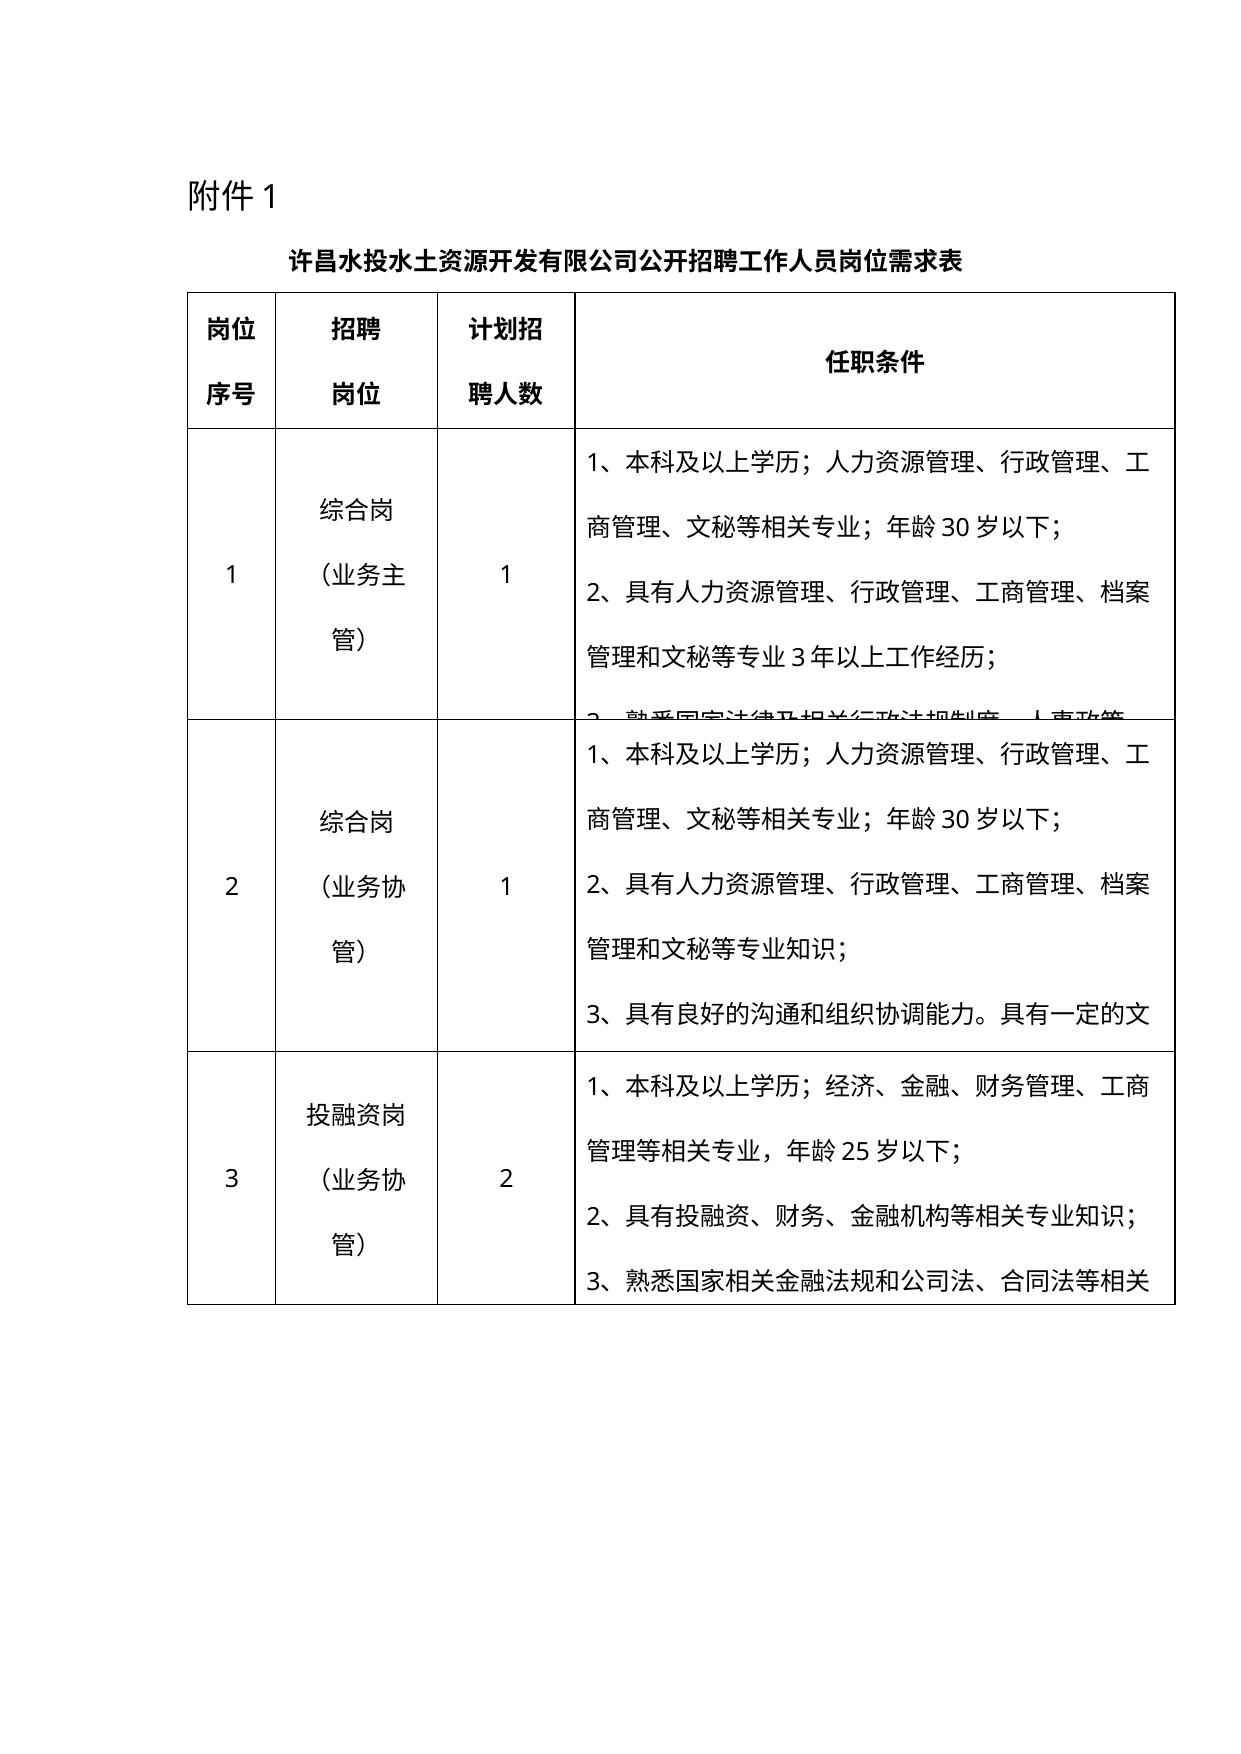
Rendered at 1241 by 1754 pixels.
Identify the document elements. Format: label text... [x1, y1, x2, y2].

table_cell 2 [188, 720, 275, 1051]
table_cell 1、本科及以上学历；经济、金融、财务管理、工商管理等相关专业，年龄25岁以下； 2、具有投融资、财务、金融机构等相关专业知识； 3、熟悉国家相关金融法规和公司法、合同法等相关法律法规； 4、具有一定的市场分析判断能力、风险控制能力。 [576, 1052, 1174, 1304]
text 附件1 [187, 162, 1053, 227]
table_header 任职条件 [576, 293, 1174, 427]
table_cell 1 [438, 720, 574, 1051]
table_header 岗位序号 [188, 293, 275, 427]
text 许昌水投水土资源开发有限公司公开招聘工作人员岗位需求表 [187, 227, 1053, 292]
table_cell 1、本科及以上学历；人力资源管理、行政管理、工商管理、文秘等相关专业；年龄30岁以下； 2、具有人力资源管理、行政管理、工商管理、档案管理和文秘等专业3年以上工作经历； 3、熟悉国家法律及相关行政法规制度、人事政策等； 4、具有较强的沟通和组织协调能力。具有较强的文字功底。 [576, 429, 1174, 719]
table_header 计划招 聘人数 [438, 293, 574, 427]
table_cell 投融资岗 （业务协管） [276, 1052, 437, 1304]
table_cell 综合岗 （业务主管） [276, 429, 437, 719]
table_cell 1、本科及以上学历；人力资源管理、行政管理、工商管理、文秘等相关专业；年龄30岁以下； 2、具有人力资源管理、行政管理、工商管理、档案管理和文秘等专业知识； 3、具有良好的沟通和组织协调能力。具有一定的文字功底； 4、具备高度的责任心，工作态度积极向上，服从工作安排。 [576, 720, 1174, 1051]
table_header 招聘 岗位 [276, 293, 437, 427]
table_cell 1 [188, 429, 275, 719]
table_cell 2 [438, 1052, 574, 1304]
table_cell 1 [438, 429, 574, 719]
table_cell 3 [188, 1052, 275, 1304]
table_cell 综合岗 （业务协管） [276, 720, 437, 1051]
